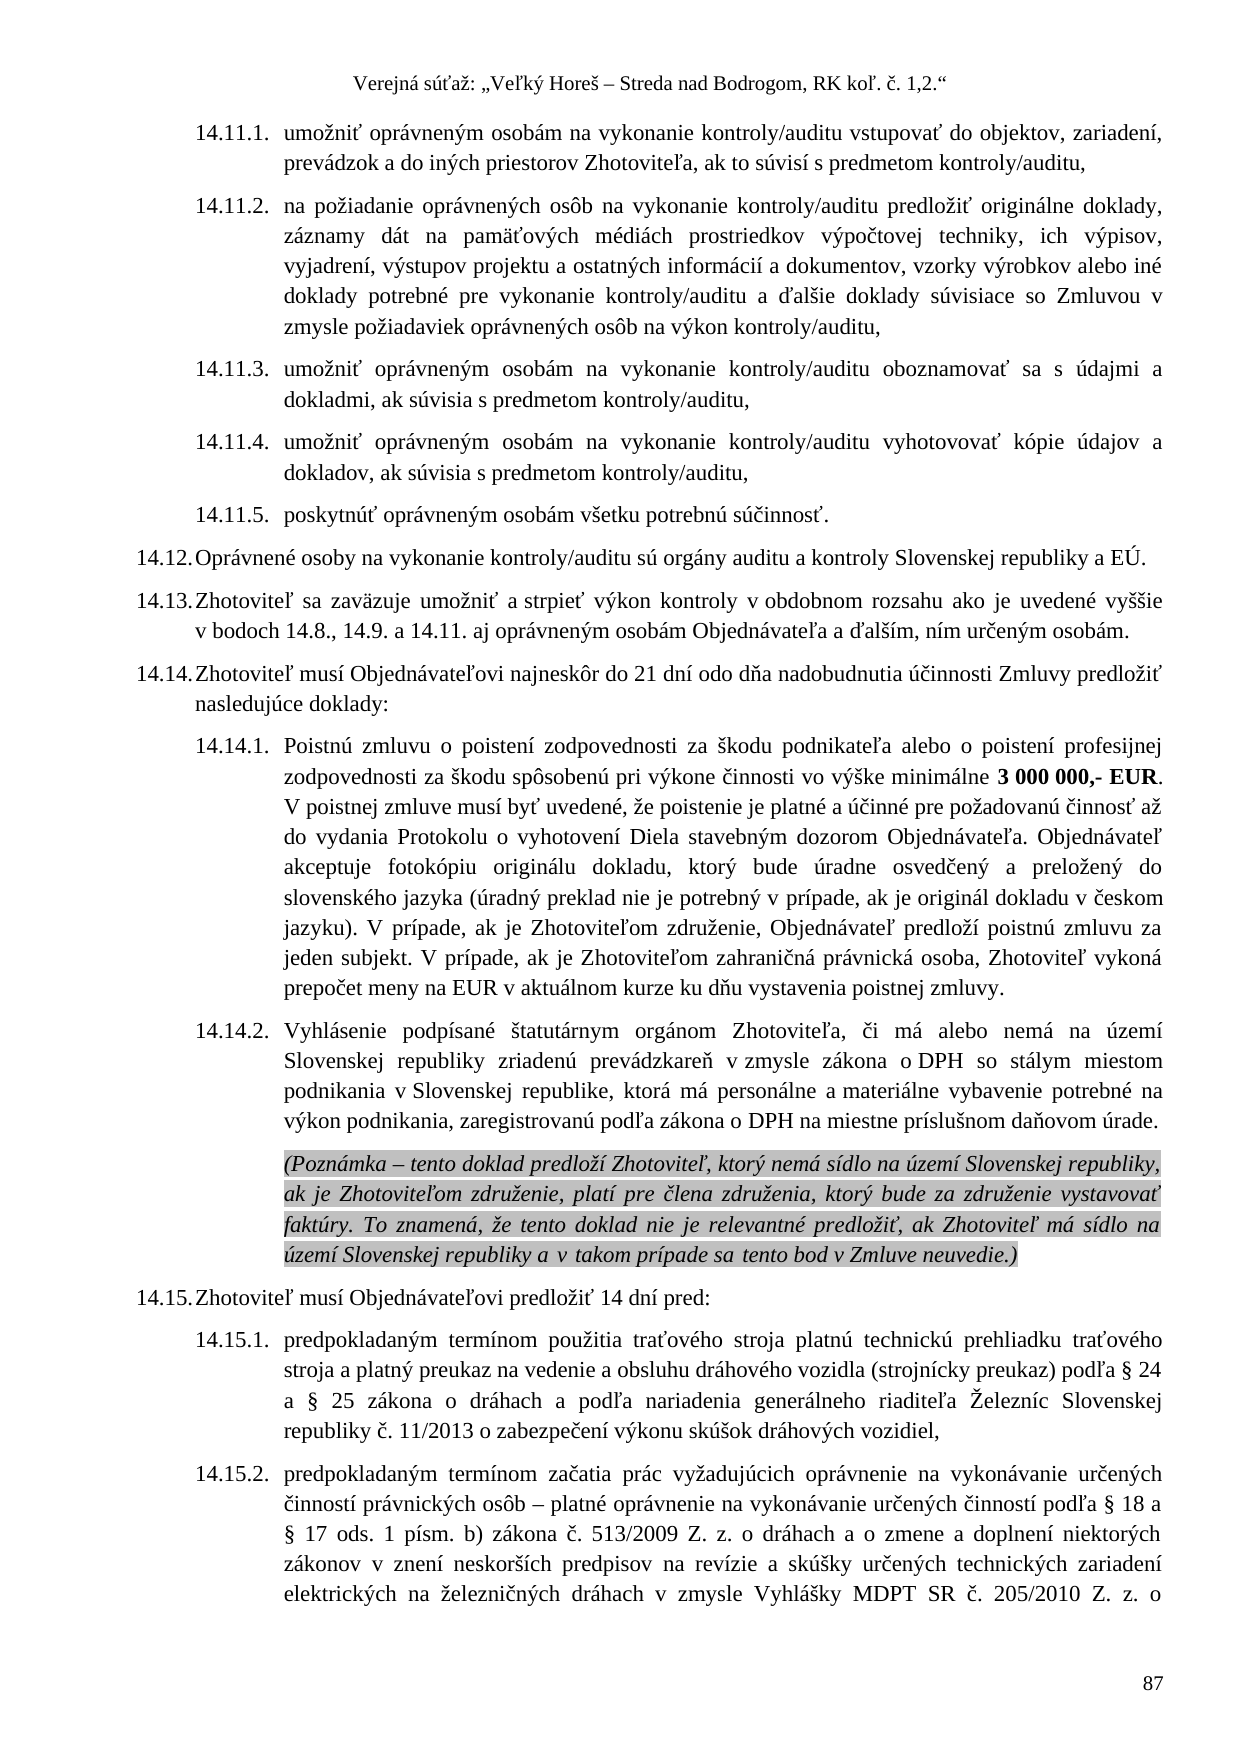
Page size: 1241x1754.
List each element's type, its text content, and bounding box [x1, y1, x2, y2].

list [195, 1459, 1163, 1607]
list umožniť oprávneným osobám na vykonanie kontroly/auditu oboznamovať sa s údajmi a dokladmi, ak súvisia s predmetom kontroly/auditu, [195, 355, 1163, 412]
list poskytnúť oprávneným osobám všetku potrebnú súčinnosť. [195, 501, 1163, 528]
list na požiadanie oprávnených osôb na vykonanie kontroly/auditu predložiť originálne doklady, záznamy dát na pamäťových médiách prostriedkov výpočtovej techniky, ich výpisov, vyjadrení, výstupov projektu a ostatných informácií a dokumentov, vzorky výrobkov alebo iné doklady potrebné pre vykonanie kontroly/auditu a ďalšie doklady súvisiace so Zmluvou v zmysle požiadaviek oprávnených osôb na výkon kontroly/auditu, [195, 192, 1163, 339]
list umožniť oprávneným osobám na vykonanie kontroly/auditu vyhotovovať kópie údajov a dokladov, ak súvisia s predmetom kontroly/auditu, [195, 428, 1163, 485]
list predpokladaným termínom použitia traťového stroja platnú technickú prehliadku traťového stroja a platný preukaz na vedenie a obsluhu dráhového vozidla (strojnícky preukaz) podľa § 24 a § 25 zákona o dráhach a podľa nariadenia generálneho riaditeľa Železníc Slovenskej republiky č. 11/2013 o zabezpečení výkonu skúšok dráhových vozidiel, [195, 1326, 1163, 1443]
list Zhotoviteľ musí Objednávateľovi predložiť 14 dní pred: [136, 1283, 1163, 1310]
list Zhotoviteľ sa zaväzuje umožniť a strpieť výkon kontroly v obdobnom rozsahu ako je uvedené vyššie v bodoch 14.8., 14.9. a 14.11. aj oprávneným osobám Objednávateľa a ďalším, ním určeným osobám. [136, 587, 1163, 643]
list Poistnú zmluvu o poistení zodpovednosti za škodu podnikateľa alebo o poistení profesijnej zodpovednosti za škodu spôsobenú pri výkone činnosti vo výške minimálne 3 000 000,- EUR. V poistnej zmluve musí byť uvedené, že poistenie je platné a účinné pre požadovanú činnosť až do vydania Protokolu o vyhotovení Diela stavebným dozorom Objednávateľa. Objednávateľ akceptuje fotokópiu originálu dokladu, ktorý bude úradne osvedčený a preložený do slovenského jazyka (úradný preklad nie je potrebný v prípade, ak je originál dokladu v českom jazyku). V prípade, ak je Zhotoviteľom združenie, Objednávateľ predloží poistnú zmluvu za jeden subjekt. V prípade, ak je Zhotoviteľom zahraničná právnická osoba, Zhotoviteľ vykoná prepočet meny na EUR v aktuálnom kurze ku dňu vystavenia poistnej zmluvy. [195, 732, 1163, 1001]
list umožniť oprávneným osobám na vykonanie kontroly/auditu vstupovať do objektov, zariadení, prevádzok a do iných priestorov Zhotoviteľa, ak to súvisí s predmetom kontroly/auditu, [195, 119, 1163, 176]
list Oprávnené osoby na vykonanie kontroly/auditu sú orgány auditu a kontroly Slovenskej republiky a EÚ. [136, 544, 1163, 570]
list Vyhlásenie podpísané štatutárnym orgánom Zhotoviteľa, či má alebo nemá na území Slovenskej republiky zriadenú prevádzkareň v zmysle zákona o DPH so stálym miestom podnikania v Slovenskej republike, ktorá má personálne a materiálne vybavenie potrebné na výkon podnikania, zaregistrovanú podľa zákona o DPH na miestne príslušnom daňovom úrade. [195, 1017, 1163, 1134]
list Zhotoviteľ musí Objednávateľovi najneskôr do 21 dní odo dňa nadobudnutia účinnosti Zmluvy predložiť nasledujúce doklady: [136, 659, 1163, 716]
text (Poznámka – tento doklad predloží Zhotoviteľ, ktorý nemá sídlo na území Slovenskej republiky, ak je Zhotoviteľom združenie, platí pre člena združenia, ktorý bude za združenie vystavovať faktúry. To znamená, že tento doklad nie je relevantné predložiť, ak Zhotoviteľ má sídlo na území Slovenskej republiky a v takom prípade sa tento bod v Zmluve neuvedie.) [283, 1150, 1163, 1267]
